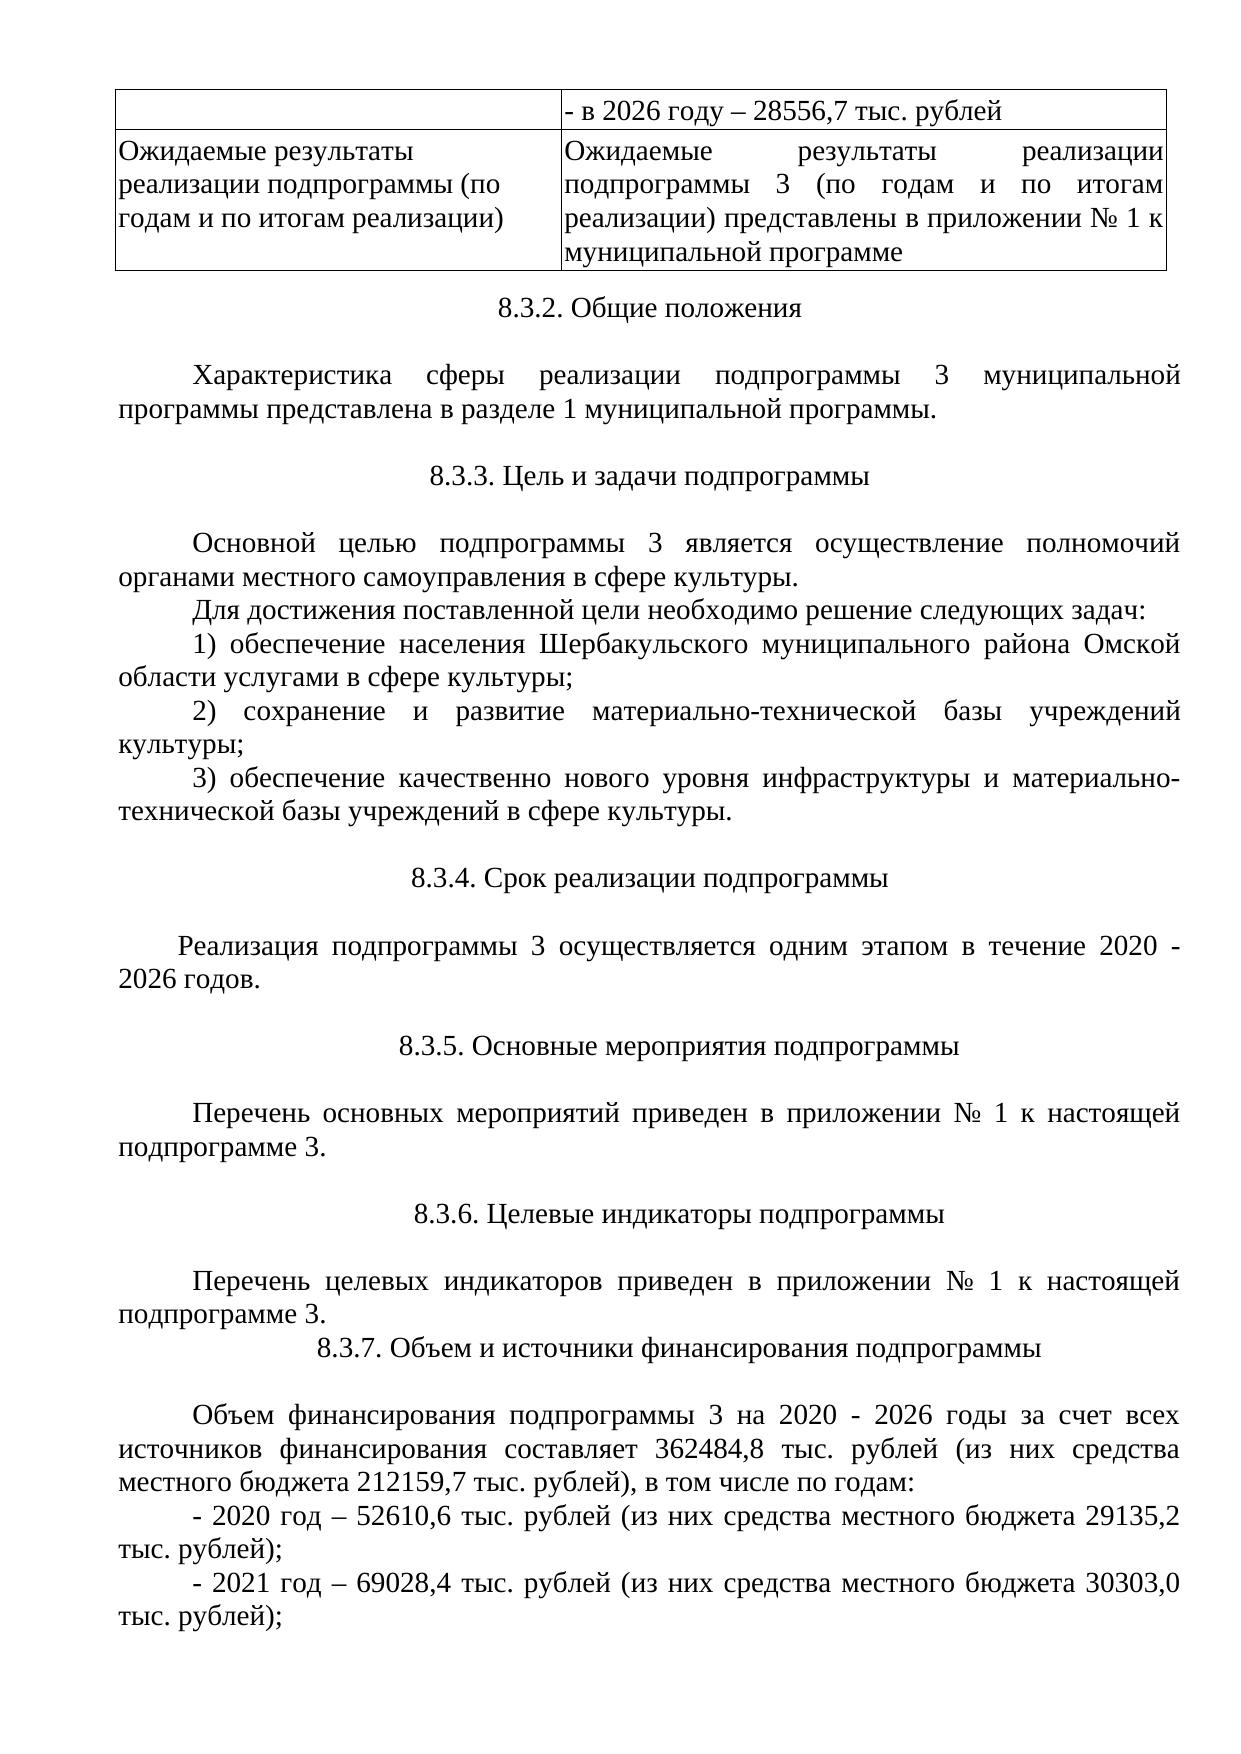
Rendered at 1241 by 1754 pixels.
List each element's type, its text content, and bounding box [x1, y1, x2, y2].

text 3) обеспечение качественно нового уровня инфраструктуры и материально-технической базы учреждений в сфере культуры. [118, 760, 1181, 827]
text Перечень целевых индикаторов приведен в приложении № 1 к настоящей подпрограмме 3. [118, 1263, 1181, 1330]
text 8.3.5. Основные мероприятия подпрограммы [118, 1028, 1181, 1062]
text Перечень основных мероприятий приведен в приложении № 1 к настоящей подпрограмме 3. [118, 1095, 1181, 1162]
text 2) сохранение и развитие материально-технической базы учреждений культуры; [118, 693, 1181, 760]
text 8.3.6. Целевые индикаторы подпрограммы [118, 1196, 1181, 1229]
text Объем финансирования подпрограммы 3 на 2020 - 2026 годы за счет всех источников финансирования составляет 362484,8 тыс. рублей (из них средства местного бюджета 212159,7 тыс. рублей), в том числе по годам: [118, 1397, 1181, 1498]
text - 2021 год – 69028,4 тыс. рублей (из них средства местного бюджета 30303,0 тыс. рублей); [118, 1565, 1181, 1632]
text - 2020 год – 52610,6 тыс. рублей (из них средства местного бюджета 29135,2 тыс. рублей); [118, 1498, 1181, 1565]
text 8.3.7. Объем и источники финансирования подпрограммы [118, 1330, 1181, 1364]
text 8.3.4. Срок реализации подпрограммы [118, 861, 1181, 894]
text 1) обеспечение населения Шербакульского муниципального района Омской области услугами в сфере культуры; [118, 626, 1181, 693]
text Характеристика сферы реализации подпрограммы 3 муниципальной программы представлена в разделе 1 муниципальной программы. [118, 357, 1181, 424]
table_cell Ожидаемые результаты реализации подпрограммы 3 (по годам и по итогам реализации) представлены в приложении № 1 к муниципальной программе [562, 130, 1166, 270]
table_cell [116, 90, 561, 129]
text Для достижения поставленной цели необходимо решение следующих задач: [118, 592, 1181, 626]
table_cell Ожидаемые результаты реализации подпрограммы (по годам и по итогам реализации) [116, 130, 561, 270]
text 8.3.3. Цель и задачи подпрограммы [118, 458, 1181, 492]
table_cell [562, 90, 1166, 129]
text Основной целью подпрограммы 3 является осуществление полномочий органами местного самоуправления в сфере культуры. [118, 525, 1181, 592]
text 8.3.2. Общие положения [118, 290, 1181, 324]
text Реализация подпрограммы 3 осуществляется одним этапом в течение 2020 - 2026 годов. [118, 928, 1181, 995]
